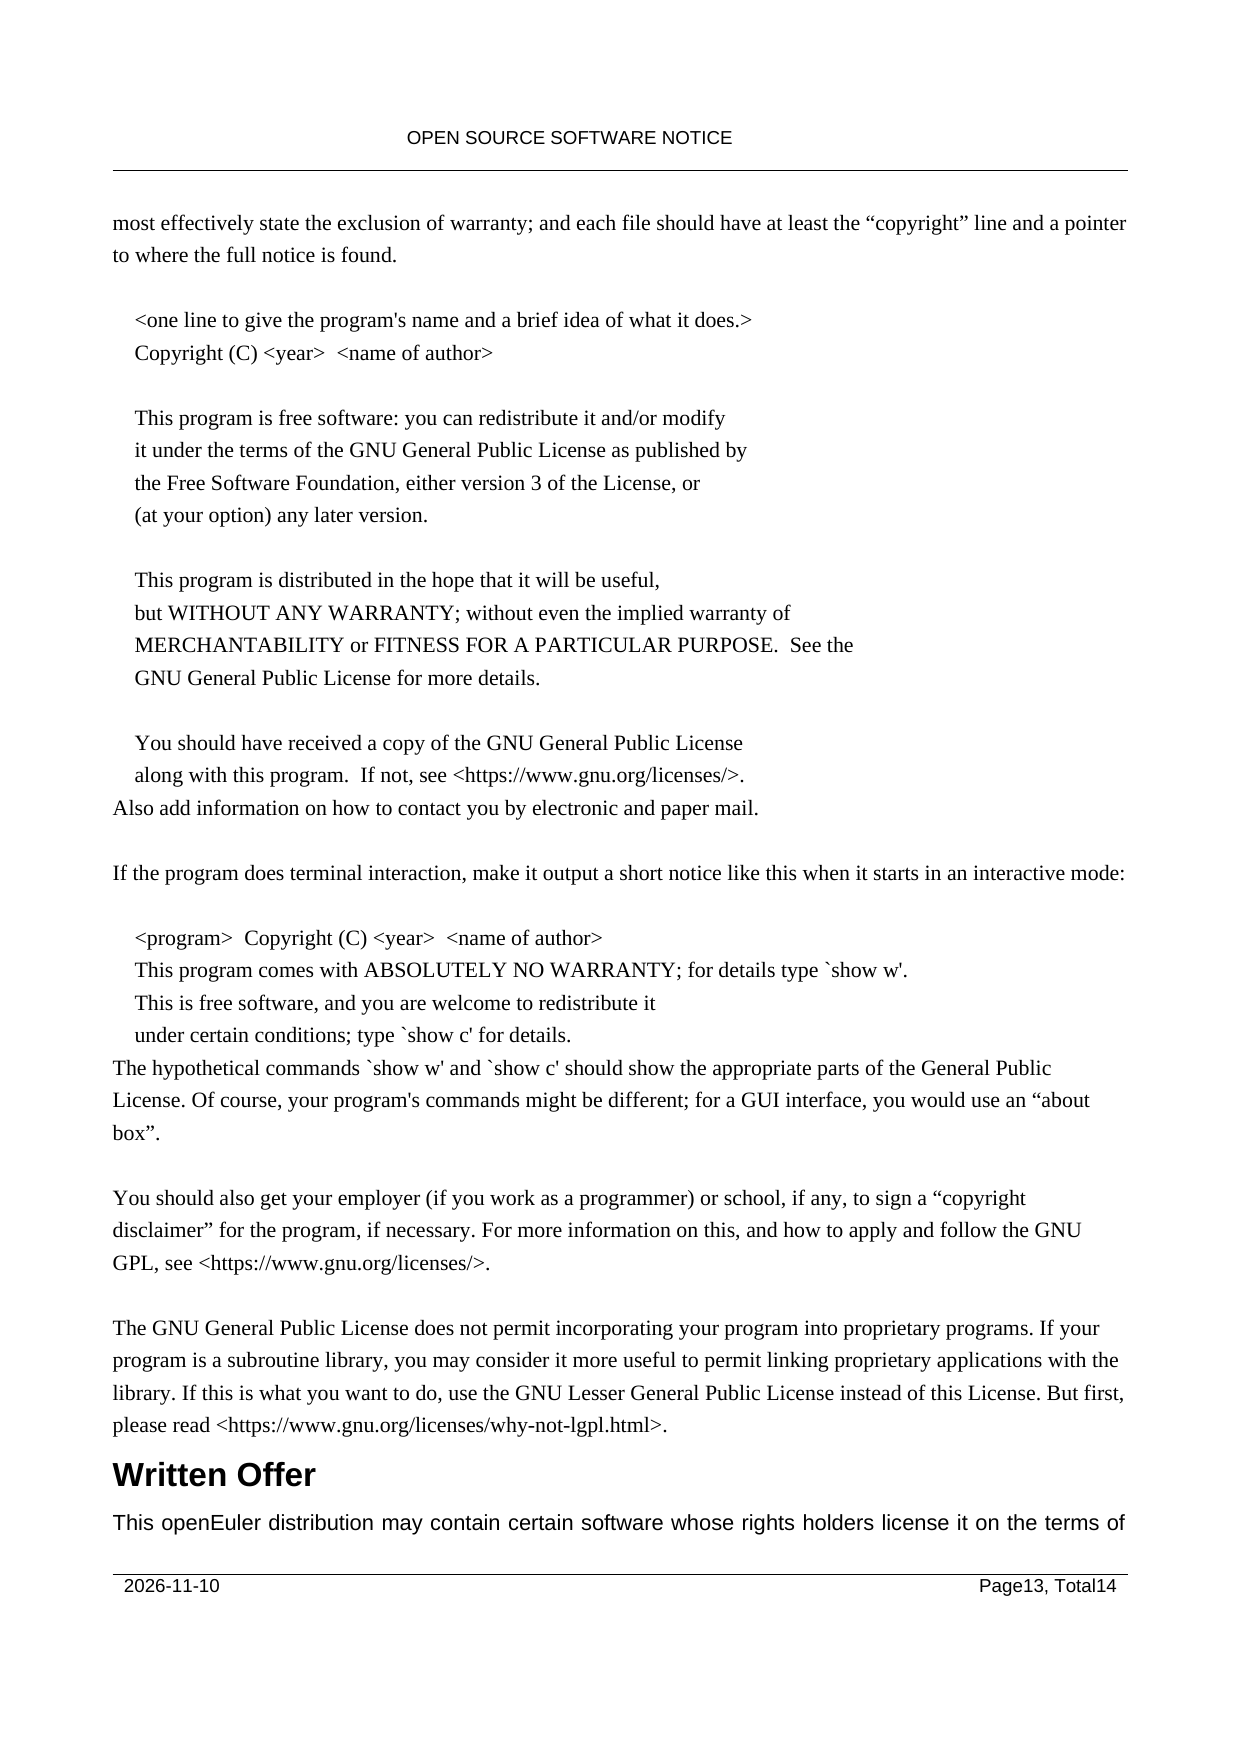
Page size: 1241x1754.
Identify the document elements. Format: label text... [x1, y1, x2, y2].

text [112, 1506, 1128, 1539]
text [112, 206, 1128, 1441]
text Written Offer [112, 1441, 1128, 1506]
